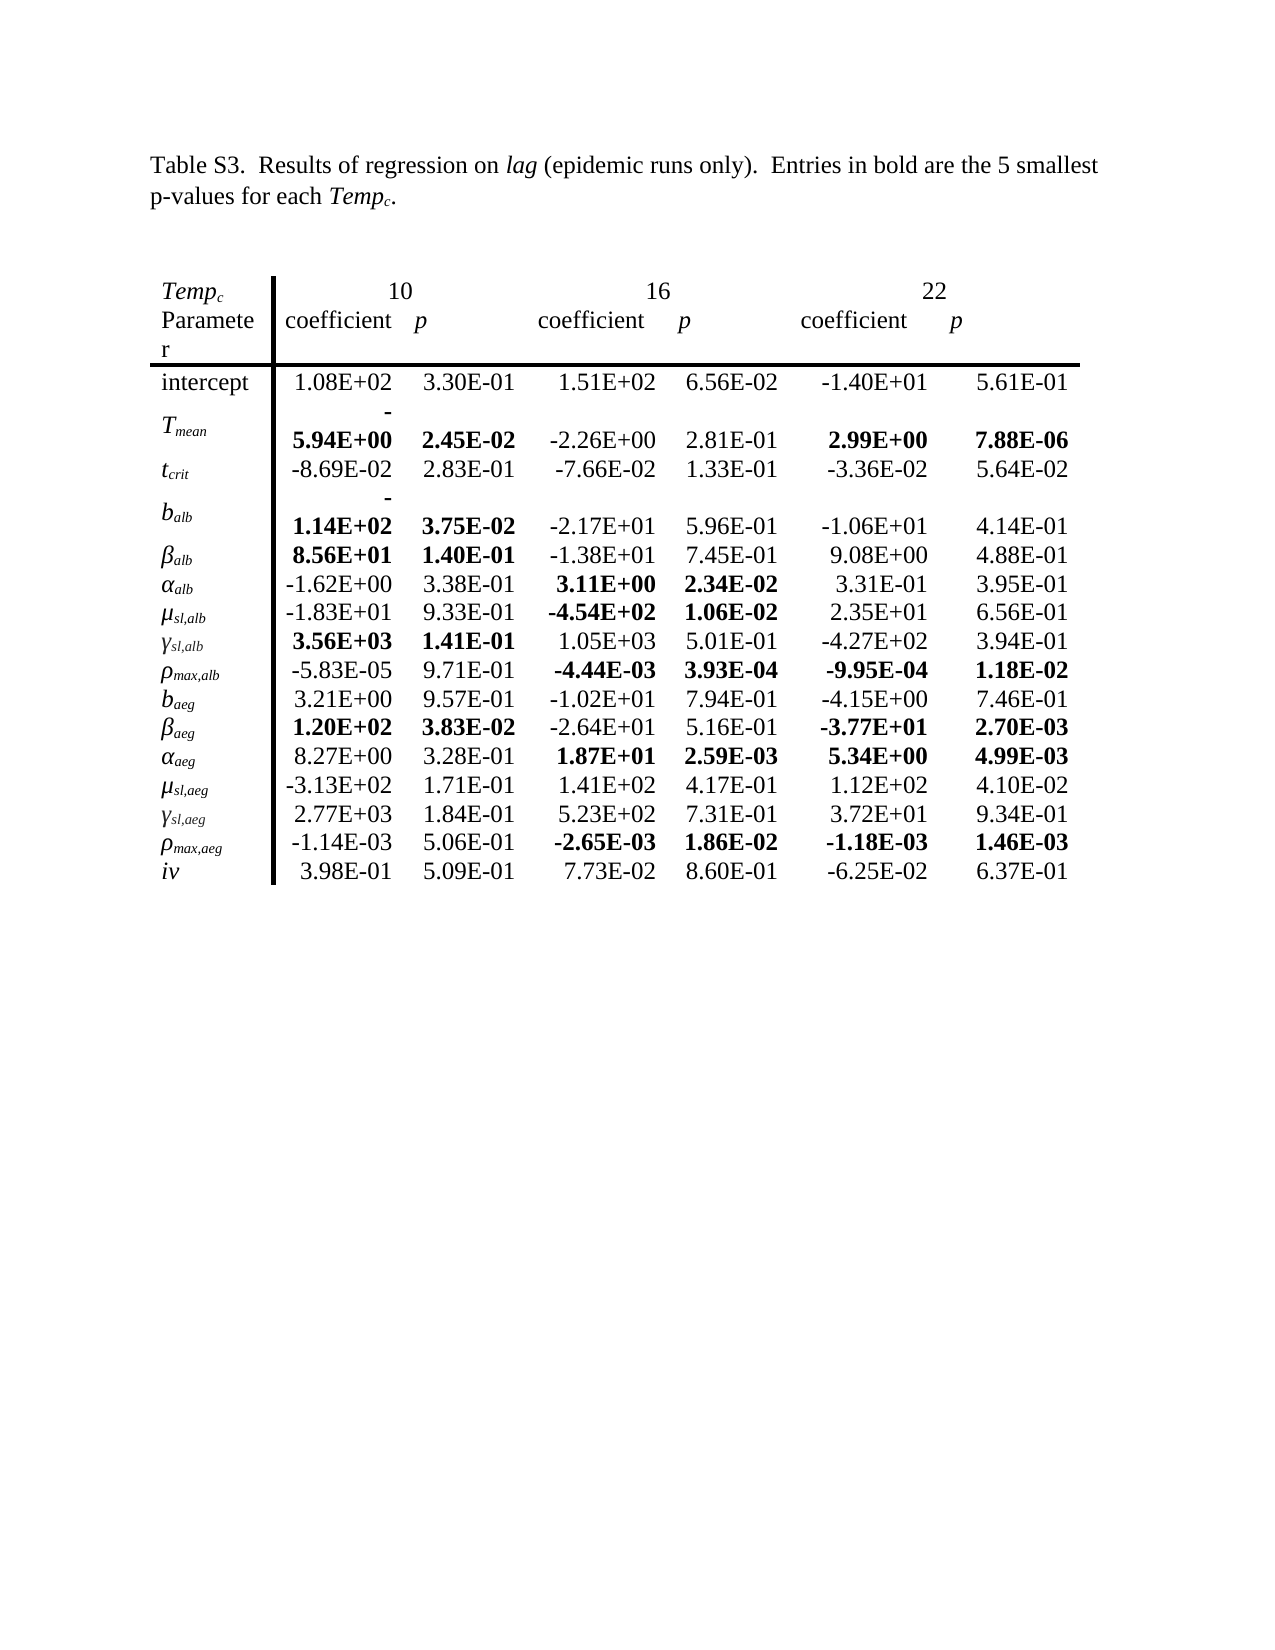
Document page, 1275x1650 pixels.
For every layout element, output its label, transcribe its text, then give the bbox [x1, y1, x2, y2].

table_cell 8.56E+01 [276, 540, 403, 569]
table_cell 7.31E-01 [667, 799, 789, 827]
table_cell -9.95E-04 [789, 655, 939, 684]
table_cell 6.37E-01 [939, 856, 1080, 885]
table_cell -2.17E+01 [526, 483, 667, 540]
table_cell 1.87E+01 [526, 741, 667, 770]
table_cell 6.56E-01 [939, 598, 1080, 626]
table_cell -4.44E-03 [526, 655, 667, 684]
table_cell 2.45E-02 [403, 396, 526, 454]
table_cell 1.06E-02 [667, 598, 789, 626]
table_cell coefficient [789, 305, 939, 363]
table_cell 3.38E-01 [403, 569, 526, 597]
table_cell -1.18E-03 [789, 828, 939, 856]
table_cell 8.60E-01 [667, 856, 789, 885]
table_header 10 [276, 276, 526, 305]
table_cell -4.27E+02 [789, 626, 939, 655]
table_cell 9.57E-01 [403, 684, 526, 712]
table_cell -1.38E+01 [526, 540, 667, 569]
table_cell ρmax,alb [150, 655, 271, 684]
table_cell 3.30E-01 [403, 367, 526, 396]
table_cell 3.28E-01 [403, 741, 526, 770]
table_cell 1.86E-02 [667, 828, 789, 856]
table_cell 9.34E-01 [939, 799, 1080, 827]
table_cell 3.31E-01 [789, 569, 939, 597]
table_cell coefficient [526, 305, 667, 363]
table_cell 4.14E-01 [939, 483, 1080, 540]
table_cell 1.05E+03 [526, 626, 667, 655]
table_header 22 [789, 276, 1080, 305]
table_cell 3.98E-01 [276, 856, 403, 885]
table_cell -3.77E+01 [789, 713, 939, 741]
table_cell 5.23E+02 [526, 799, 667, 827]
table_cell p [939, 305, 1080, 363]
table_cell 3.56E+03 [276, 626, 403, 655]
table_cell p [403, 305, 526, 363]
table_cell 5.64E-02 [939, 454, 1080, 482]
table_cell Tmean [150, 396, 271, 454]
table_cell 3.83E-02 [403, 713, 526, 741]
table_cell 2.99E+00 [789, 396, 939, 454]
table_cell ρmax,aeg [150, 828, 271, 856]
table_cell 9.71E-01 [403, 655, 526, 684]
table_cell 5.01E-01 [667, 626, 789, 655]
table_cell 4.10E-02 [939, 770, 1080, 799]
table_cell -4.15E+00 [789, 684, 939, 712]
text Table S3. Results of regression on lag (epidemic runs only). Entries in bold are the 5 smallest p-values for each Tempc. [150, 150, 1125, 210]
table_cell -5.83E-05 [276, 655, 403, 684]
table_cell 1.46E-03 [939, 828, 1080, 856]
table_cell 1.08E+02 [276, 367, 403, 396]
table_cell 3.94E-01 [939, 626, 1080, 655]
table_cell 1.71E-01 [403, 770, 526, 799]
table_cell γsl,aeg [150, 799, 271, 827]
table_cell 5.06E-01 [403, 828, 526, 856]
table_cell βaeg [150, 713, 271, 741]
table_cell 2.59E-03 [667, 741, 789, 770]
table_cell αalb [150, 569, 271, 597]
table_cell -5.94E+00 [276, 396, 403, 454]
table_cell 3.95E-01 [939, 569, 1080, 597]
table_cell 4.99E-03 [939, 741, 1080, 770]
table_cell -7.66E-02 [526, 454, 667, 482]
table_cell coefficient [276, 305, 403, 363]
table_cell tcrit [150, 454, 271, 482]
table_cell 3.72E+01 [789, 799, 939, 827]
table_cell -1.02E+01 [526, 684, 667, 712]
table_cell balb [150, 483, 271, 540]
table_cell μsl,aeg [150, 770, 271, 799]
table_cell 3.93E-04 [667, 655, 789, 684]
table_cell -2.65E-03 [526, 828, 667, 856]
table_cell -2.26E+00 [526, 396, 667, 454]
table_cell -1.14E-03 [276, 828, 403, 856]
table_cell p [667, 305, 789, 363]
table_cell 9.08E+00 [789, 540, 939, 569]
table_cell μsl,alb [150, 598, 271, 626]
table_cell 1.12E+02 [789, 770, 939, 799]
table_cell 1.18E-02 [939, 655, 1080, 684]
table_cell 2.34E-02 [667, 569, 789, 597]
table_cell 1.41E-01 [403, 626, 526, 655]
table_cell iv [150, 856, 271, 885]
table_cell 5.34E+00 [789, 741, 939, 770]
table_cell -1.06E+01 [789, 483, 939, 540]
table_cell 4.17E-01 [667, 770, 789, 799]
table_cell 7.88E-06 [939, 396, 1080, 454]
table_cell 8.27E+00 [276, 741, 403, 770]
table_cell 1.84E-01 [403, 799, 526, 827]
table_header Tempc [150, 276, 271, 305]
table_cell Parameter [150, 305, 271, 363]
table_cell -4.54E+02 [526, 598, 667, 626]
table_cell baeg [150, 684, 271, 712]
table_cell 3.75E-02 [403, 483, 526, 540]
table_cell -2.64E+01 [526, 713, 667, 741]
table_cell 2.83E-01 [403, 454, 526, 482]
table_cell 5.09E-01 [403, 856, 526, 885]
table_cell 1.20E+02 [276, 713, 403, 741]
table_cell 7.45E-01 [667, 540, 789, 569]
table_cell 6.56E-02 [667, 367, 789, 396]
table_cell 1.41E+02 [526, 770, 667, 799]
table_cell 3.11E+00 [526, 569, 667, 597]
table_header 16 [526, 276, 789, 305]
table_cell -1.62E+00 [276, 569, 403, 597]
table_cell 5.61E-01 [939, 367, 1080, 396]
table_cell 1.51E+02 [526, 367, 667, 396]
table_cell -3.36E-02 [789, 454, 939, 482]
table_cell βalb [150, 540, 271, 569]
table_cell -1.40E+01 [789, 367, 939, 396]
table_cell -8.69E-02 [276, 454, 403, 482]
table_cell 1.33E-01 [667, 454, 789, 482]
table_cell 5.96E-01 [667, 483, 789, 540]
table_cell -1.83E+01 [276, 598, 403, 626]
table_cell 1.40E-01 [403, 540, 526, 569]
table_cell -3.13E+02 [276, 770, 403, 799]
table_cell -6.25E-02 [789, 856, 939, 885]
table_cell 9.33E-01 [403, 598, 526, 626]
table_cell 4.88E-01 [939, 540, 1080, 569]
table_cell 7.94E-01 [667, 684, 789, 712]
table_cell 2.35E+01 [789, 598, 939, 626]
table_cell 7.46E-01 [939, 684, 1080, 712]
table_cell 7.73E-02 [526, 856, 667, 885]
table_cell intercept [150, 367, 271, 396]
table_cell 2.70E-03 [939, 713, 1080, 741]
table_cell 5.16E-01 [667, 713, 789, 741]
table_cell γsl,alb [150, 626, 271, 655]
table_cell αaeg [150, 741, 271, 770]
table_cell 2.77E+03 [276, 799, 403, 827]
table_cell -1.14E+02 [276, 483, 403, 540]
table_cell 3.21E+00 [276, 684, 403, 712]
table_cell 2.81E-01 [667, 396, 789, 454]
